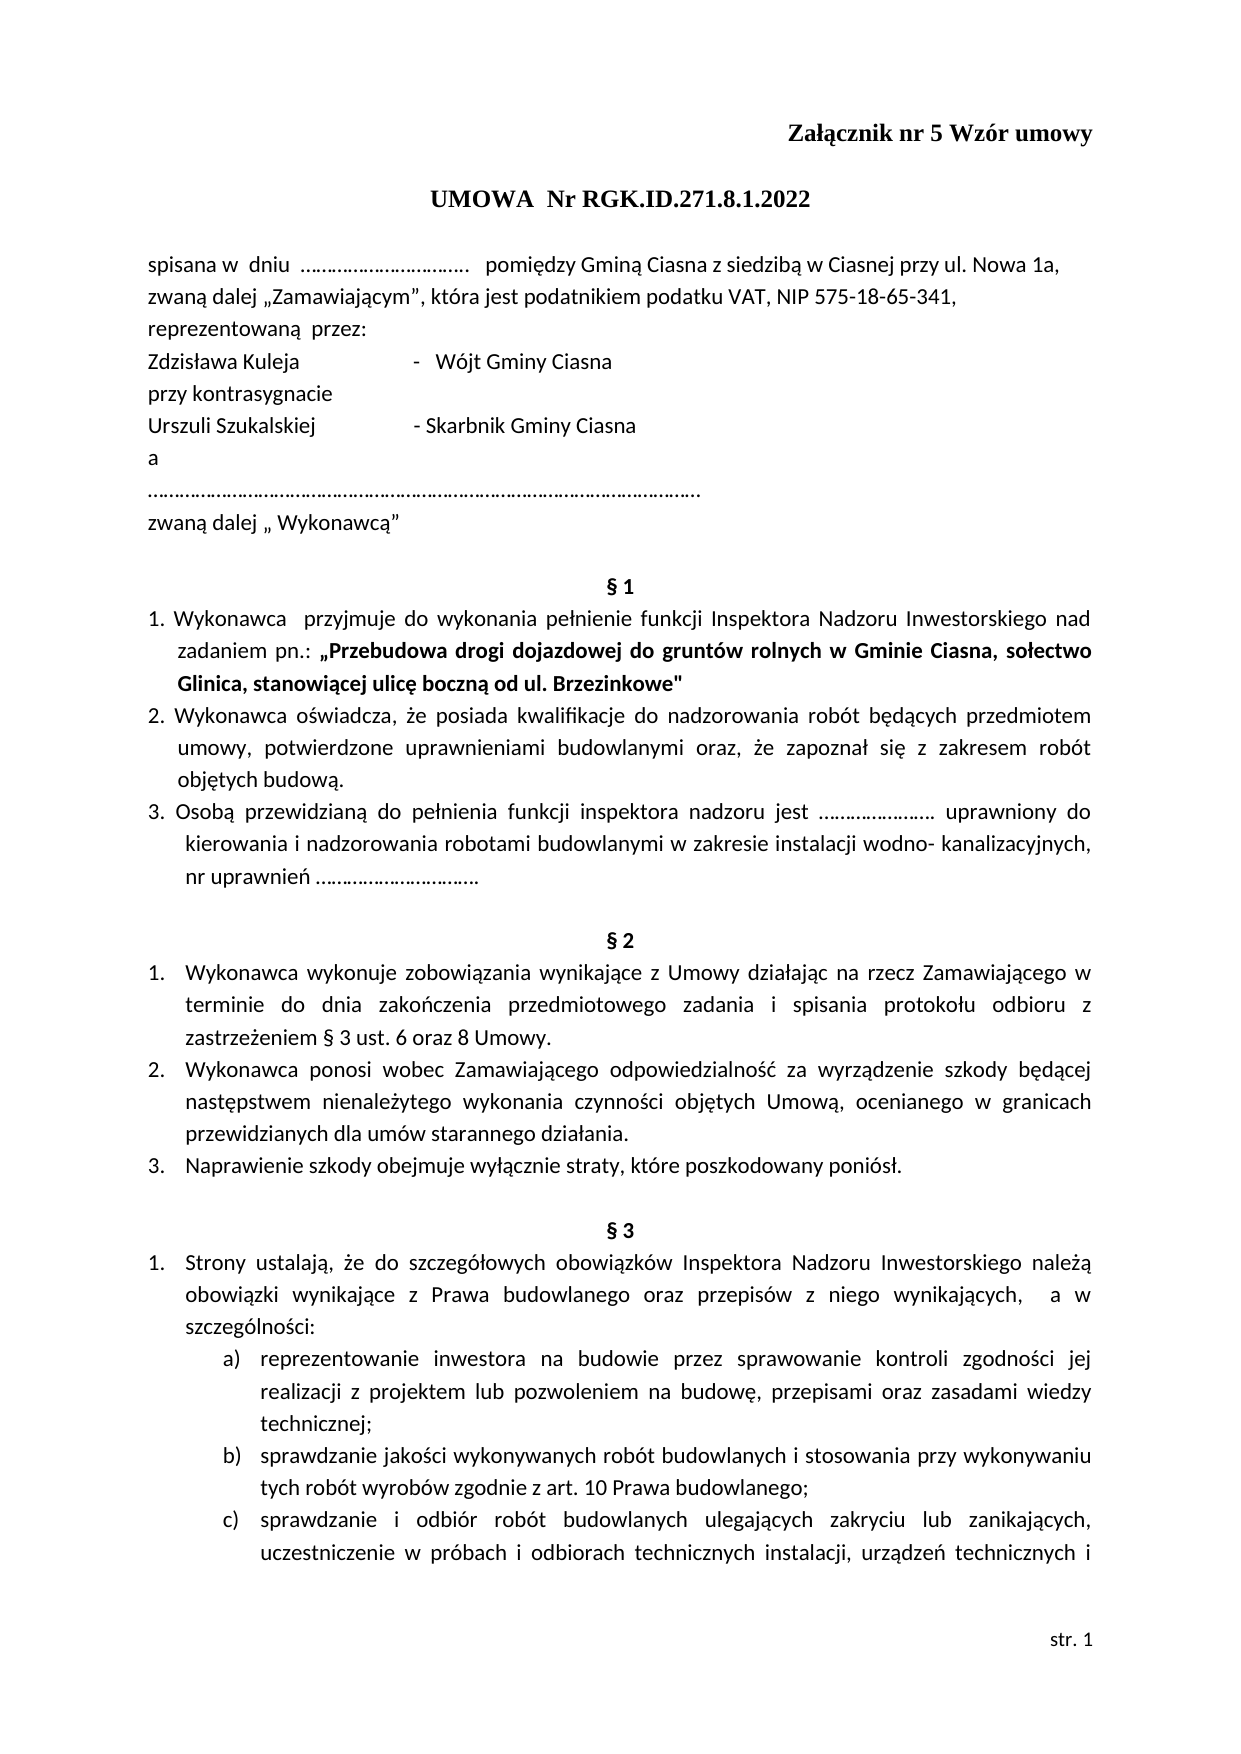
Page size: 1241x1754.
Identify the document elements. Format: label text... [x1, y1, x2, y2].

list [223, 1506, 1093, 1566]
text Zdzisława Kuleja - Wójt Gminy Ciasna [148, 347, 1093, 375]
list reprezentowanie inwestora na budowie przez sprawowanie kontroli zgodności jej realizacji z projektem lub pozwoleniem na budowę, przepisami oraz zasadami wiedzy technicznej; [223, 1344, 1093, 1437]
list Wykonawca ponosi wobec Zamawiającego odpowiedzialność za wyrządzenie szkody będącej następstwem nienależytego wykonania czynności objętych Umową, ocenianego w granicach przewidzianych dla umów starannego działania. [148, 1055, 1093, 1147]
text a …………………………………………………………………………………………… [148, 443, 1093, 503]
text § 3 [148, 1216, 1093, 1244]
text Urszuli Szukalskiej - Skarbnik Gminy Ciasna [148, 411, 1093, 439]
text UMOWA Nr RGK.ID.271.8.1.2022 [148, 184, 1093, 213]
text 3. Osobą przewidzianą do pełnienia funkcji inspektora nadzoru jest …………………. uprawniony do kierowania i nadzorowania robotami budowlanymi w zakresie instalacji wodno- kanalizacyjnych, nr uprawnień …………………………. [148, 797, 1093, 890]
text zwaną dalej „Zamawiającym”, która jest podatnikiem podatku VAT, NIP 575-18-65-341, reprezentowaną przez: [148, 282, 1093, 343]
text 1. Wykonawca przyjmuje do wykonania pełnienie funkcji Inspektora Nadzoru Inwestorskiego nad zadaniem pn.: „Przebudowa drogi dojazdowej do gruntów rolnych w Gminie Ciasna, sołectwo Glinica, stanowiącej ulicę boczną od ul. Brzezinkowe" [148, 604, 1093, 697]
list Strony ustalają, że do szczegółowych obowiązków Inspektora Nadzoru Inwestorskiego należą obowiązki wynikające z Prawa budowlanego oraz przepisów z niego wynikających, a w szczególności: [148, 1248, 1093, 1340]
list sprawdzanie jakości wykonywanych robót budowlanych i stosowania przy wykonywaniu tych robót wyrobów zgodnie z art. 10 Prawa budowlanego; [223, 1441, 1093, 1501]
text zwaną dalej „ Wykonawcą” [148, 508, 1093, 536]
text § 1 [148, 572, 1093, 600]
text § 2 [148, 926, 1093, 954]
text spisana w dniu ………………………….. pomiędzy Gminą Ciasna z siedzibą w Ciasnej przy ul. Nowa 1a, [148, 250, 1093, 278]
text 2. Wykonawca oświadcza, że posiada kwalifikacje do nadzorowania robót będących przedmiotem umowy, potwierdzone uprawnieniami budowlanymi oraz, że zapoznał się z zakresem robót objętych budową. [148, 701, 1093, 793]
text Załącznik nr 5 Wzór umowy [148, 118, 1093, 147]
text przy kontrasygnacie [148, 379, 1093, 407]
list Naprawienie szkody obejmuje wyłącznie straty, które poszkodowany poniósł. [148, 1151, 1093, 1179]
list Wykonawca wykonuje zobowiązania wynikające z Umowy działając na rzecz Zamawiającego w terminie do dnia zakończenia przedmiotowego zadania i spisania protokołu odbioru z zastrzeżeniem § 3 ust. 6 oraz 8 Umowy. [148, 958, 1093, 1051]
